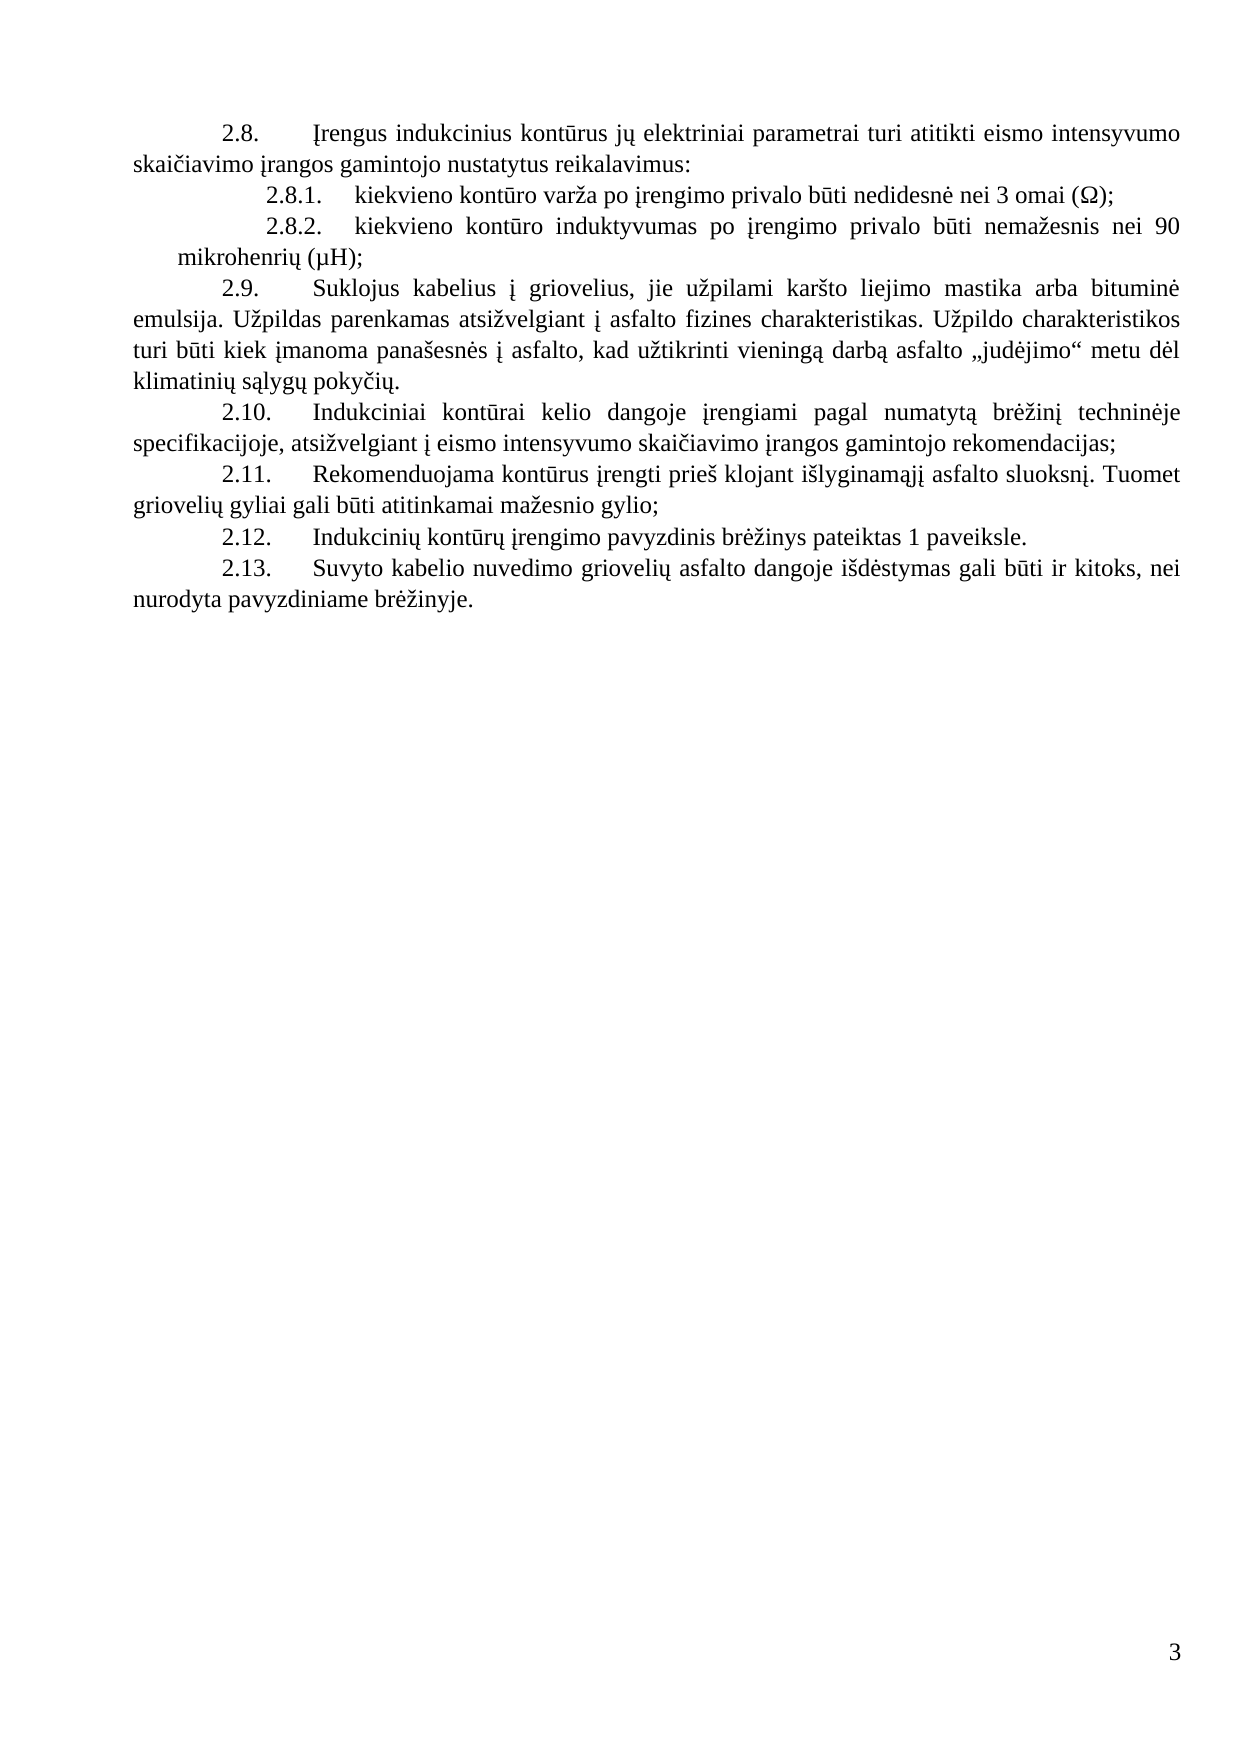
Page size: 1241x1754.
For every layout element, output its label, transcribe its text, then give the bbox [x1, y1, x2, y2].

list Indukcinių kontūrų įrengimo pavyzdinis brėžinys pateiktas 1 paveiksle. [133, 522, 1181, 550]
list Suklojus kabelius į griovelius, jie užpilami karšto liejimo mastika arba bituminė emulsija. Užpildas parenkamas atsižvelgiant į asfalto fizines charakteristikas. Užpildo charakteristikos turi būti kiek įmanoma panašesnės į asfalto, kad užtikrinti vieningą darbą asfalto „judėjimo“ metu dėl klimatinių sąlygų pokyčių. [133, 273, 1181, 395]
list Rekomenduojama kontūrus įrengti prieš klojant išlyginamąjį asfalto sluoksnį. Tuomet griovelių gyliai gali būti atitinkamai mažesnio gylio; [133, 459, 1181, 519]
list Suvyto kabelio nuvedimo griovelių asfalto dangoje išdėstymas gali būti ir kitoks, nei nurodyta pavyzdiniame brėžinyje. [133, 553, 1181, 612]
list Įrengus indukcinius kontūrus jų elektriniai parametrai turi atitikti eismo intensyvumo skaičiavimo įrangos gamintojo nustatytus reikalavimus: [133, 118, 1181, 178]
list kiekvieno kontūro varža po įrengimo privalo būti nedidesnė nei 3 omai (Ω); [177, 180, 1181, 209]
list Indukciniai kontūrai kelio dangoje įrengiami pagal numatytą brėžinį techninėje specifikacijoje, atsižvelgiant į eismo intensyvumo skaičiavimo įrangos gamintojo rekomendacijas; [133, 397, 1181, 457]
list kiekvieno kontūro induktyvumas po įrengimo privalo būti nemažesnis nei 90 mikrohenrių (µH); [177, 211, 1181, 271]
